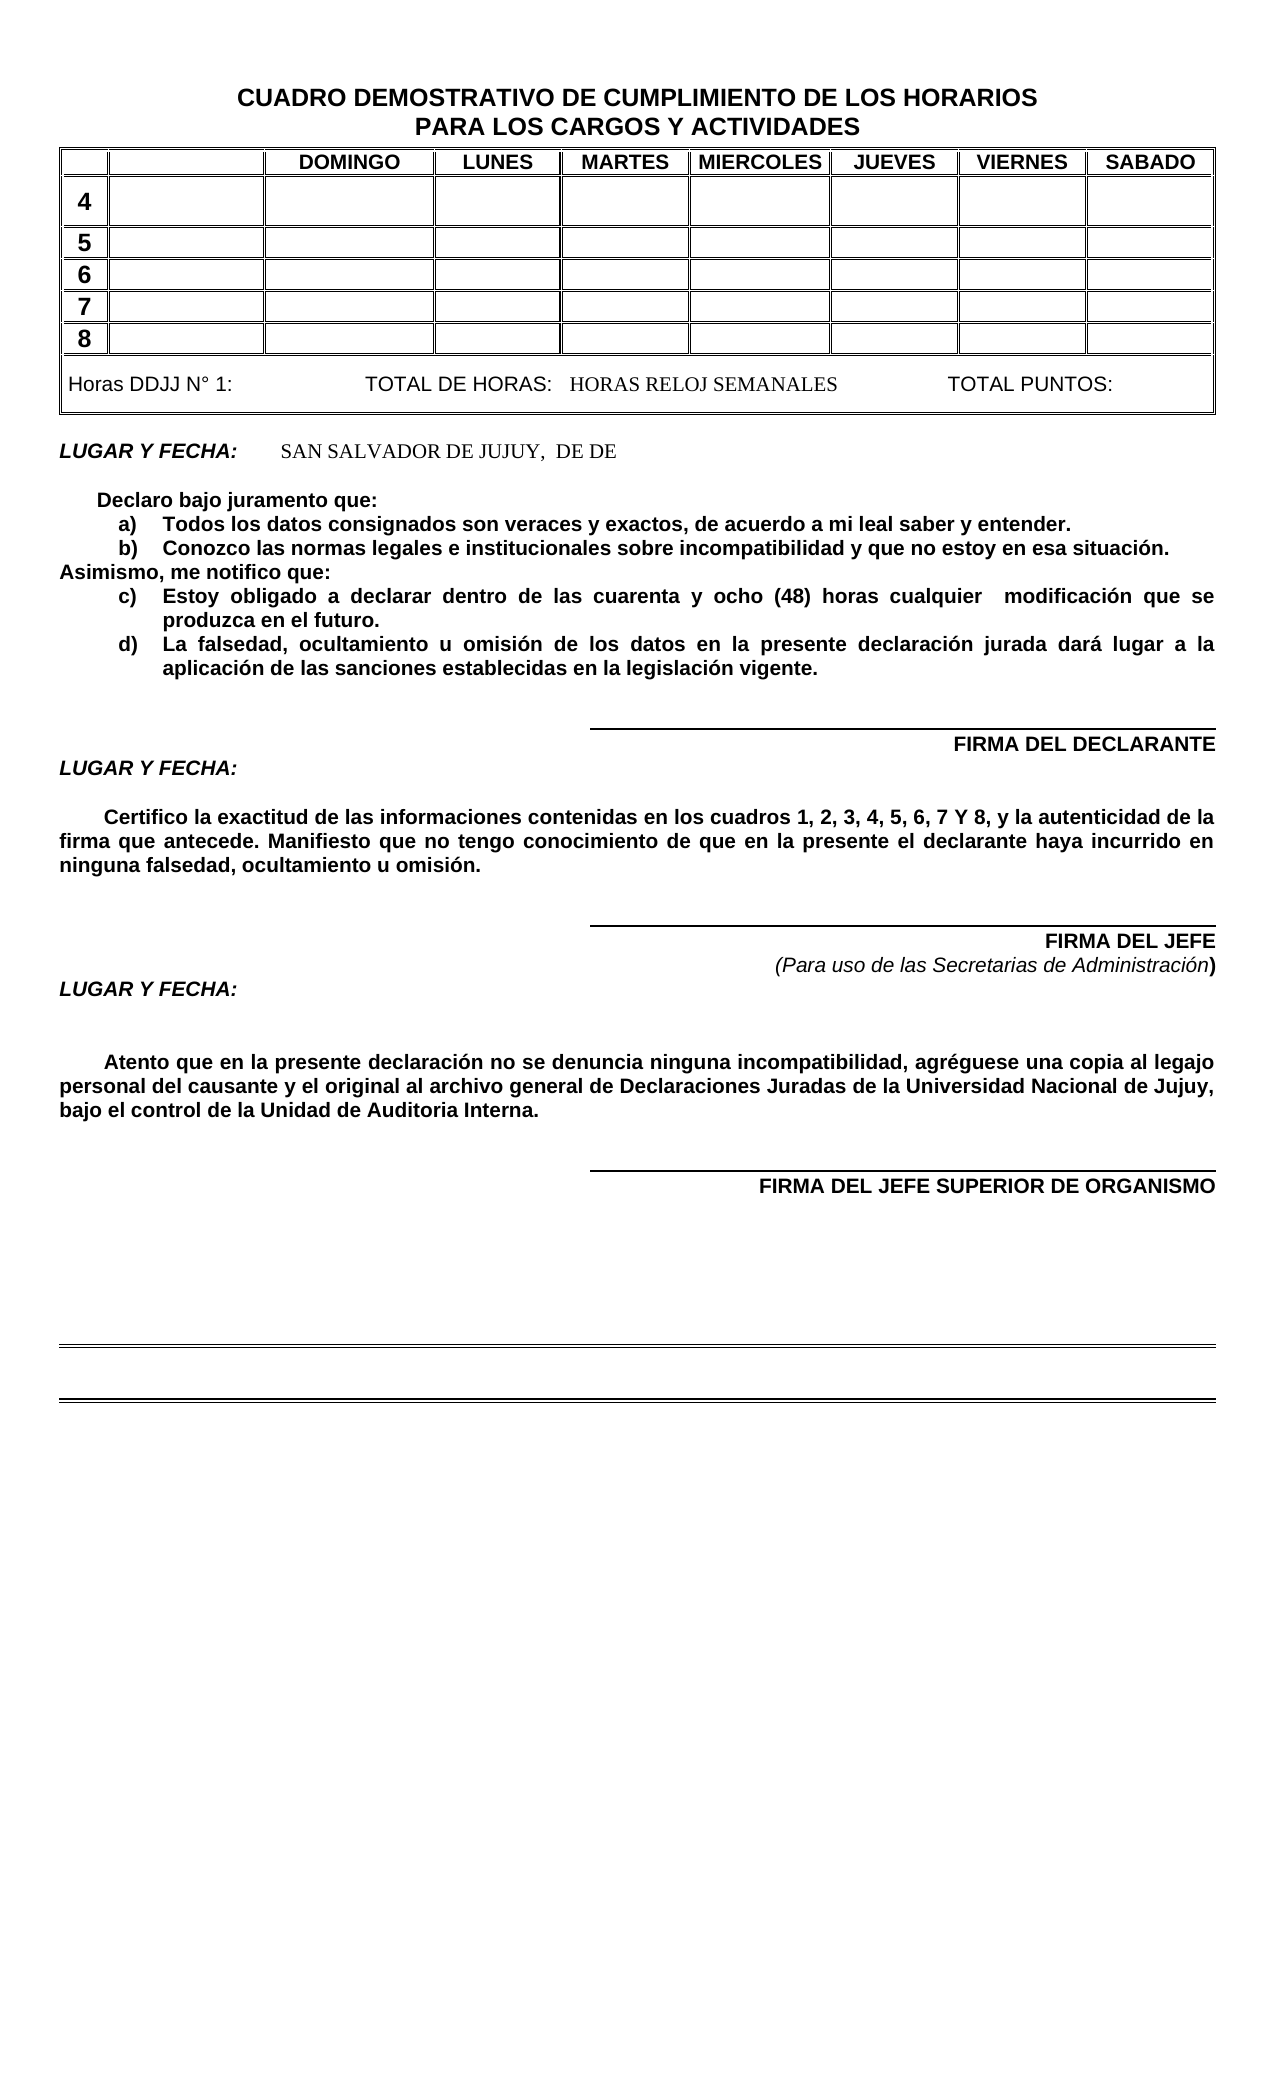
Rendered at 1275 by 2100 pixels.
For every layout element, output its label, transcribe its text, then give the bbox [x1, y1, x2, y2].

table_header MIERCOLES [689, 148, 831, 174]
table_cell [691, 228, 829, 257]
table_cell [691, 260, 829, 289]
table_header [62, 150, 108, 174]
table_header LUNES [435, 150, 561, 174]
table_cell [960, 292, 1085, 321]
table_cell [110, 292, 263, 321]
text FIRMA DEL DECLARANTE [590, 730, 1216, 756]
table_cell [960, 177, 1085, 225]
text Asimismo, me notifico que: [59, 560, 1216, 584]
text PARA LOS CARGOS Y ACTIVIDADES [59, 112, 1216, 141]
table_cell [832, 228, 957, 257]
list Todos los datos consignados son veraces y exactos, de acuerdo a mi leal saber y entender. [118, 512, 1216, 536]
table_cell [563, 292, 688, 321]
table_cell [110, 260, 263, 289]
table_cell 8 [62, 321, 107, 353]
table_cell [960, 260, 1085, 289]
text LUGAR Y FECHA: [59, 756, 1216, 780]
table_cell [691, 324, 829, 353]
table_cell 4 [61, 174, 108, 225]
table_cell [832, 260, 957, 289]
table_cell [266, 177, 433, 225]
table_cell [563, 260, 688, 289]
list Estoy obligado a declarar dentro de las cuarenta y ocho (48) horas cualquier modificación que se produzca en el futuro. [118, 584, 1216, 632]
table_cell [1086, 289, 1214, 321]
table_cell [436, 324, 559, 353]
table_header JUEVES [831, 150, 958, 174]
table_cell [1086, 225, 1214, 257]
table_cell [436, 228, 559, 257]
table_cell [436, 292, 559, 321]
table_cell Horas DDJJ N° 1: TOTAL DE HORAS: TOTAL PUNTOS: [62, 353, 1213, 412]
text (Para uso de las Secretarias de Administración) [590, 948, 1216, 977]
list La falsedad, ocultamiento u omisión de los datos en la presente declaración jurada dará lugar a la aplicación de las sanciones establecidas en la legislación vigente. [118, 632, 1216, 679]
table_header DOMINGO [264, 150, 434, 174]
table_cell [691, 177, 829, 225]
table_cell [266, 228, 433, 257]
table_cell [832, 177, 957, 225]
table_cell [266, 260, 433, 289]
table_cell [1088, 321, 1213, 353]
text LUGAR Y FECHA: [59, 439, 1216, 463]
table_cell [832, 324, 957, 353]
table_cell [563, 228, 688, 257]
table_cell [1086, 257, 1214, 289]
table_cell [436, 260, 559, 289]
table_cell [1086, 174, 1214, 225]
list Conozco las normas legales e institucionales sobre incompatibilidad y que no estoy en esa situación. [118, 536, 1216, 560]
table_cell [110, 228, 263, 257]
table_header [108, 150, 264, 174]
table_header SABADO [1086, 150, 1213, 174]
table_cell 7 [61, 289, 108, 321]
table_cell 5 [61, 225, 108, 257]
table_header MARTES [561, 150, 689, 174]
table_cell [266, 324, 433, 353]
text LUGAR Y FECHA: [59, 977, 1216, 1001]
text Certifico la exactitud de las informaciones contenidas en los cuadros 1, 2, 3, 4, 5, 6, 7 Y 8, y la autenticidad de la firma que antecede. Manifiesto que no tengo conocimiento de que en la presente el declarante haya incurrido en ninguna falsedad, ocultamiento u omisión. [59, 805, 1216, 877]
table_header VIERNES [958, 150, 1086, 174]
table_cell [110, 177, 263, 225]
text FIRMA DEL JEFE [590, 927, 1216, 948]
table_cell [563, 177, 688, 225]
table_cell [960, 228, 1085, 257]
table_cell [110, 324, 263, 353]
table_cell [960, 324, 1085, 353]
table_cell [436, 177, 559, 225]
text Declaro bajo juramento que: [59, 488, 1216, 512]
text FIRMA DEL JEFE SUPERIOR DE ORGANISMO [590, 1172, 1216, 1198]
table_cell [266, 292, 433, 321]
table_cell [691, 292, 829, 321]
text CUADRO DEMOSTRATIVO DE CUMPLIMIENTO DE LOS HORARIOS [59, 83, 1216, 112]
text Atento que en la presente declaración no se denuncia ninguna incompatibilidad, agréguese una copia al legajo personal del causante y el original al archivo general de Declaraciones Juradas de la Universidad Nacional de Jujuy, bajo el control de la Unidad de Auditoria Interna. [59, 1050, 1216, 1122]
table_cell [832, 292, 957, 321]
table_cell 6 [61, 257, 108, 289]
table_cell [563, 324, 688, 353]
